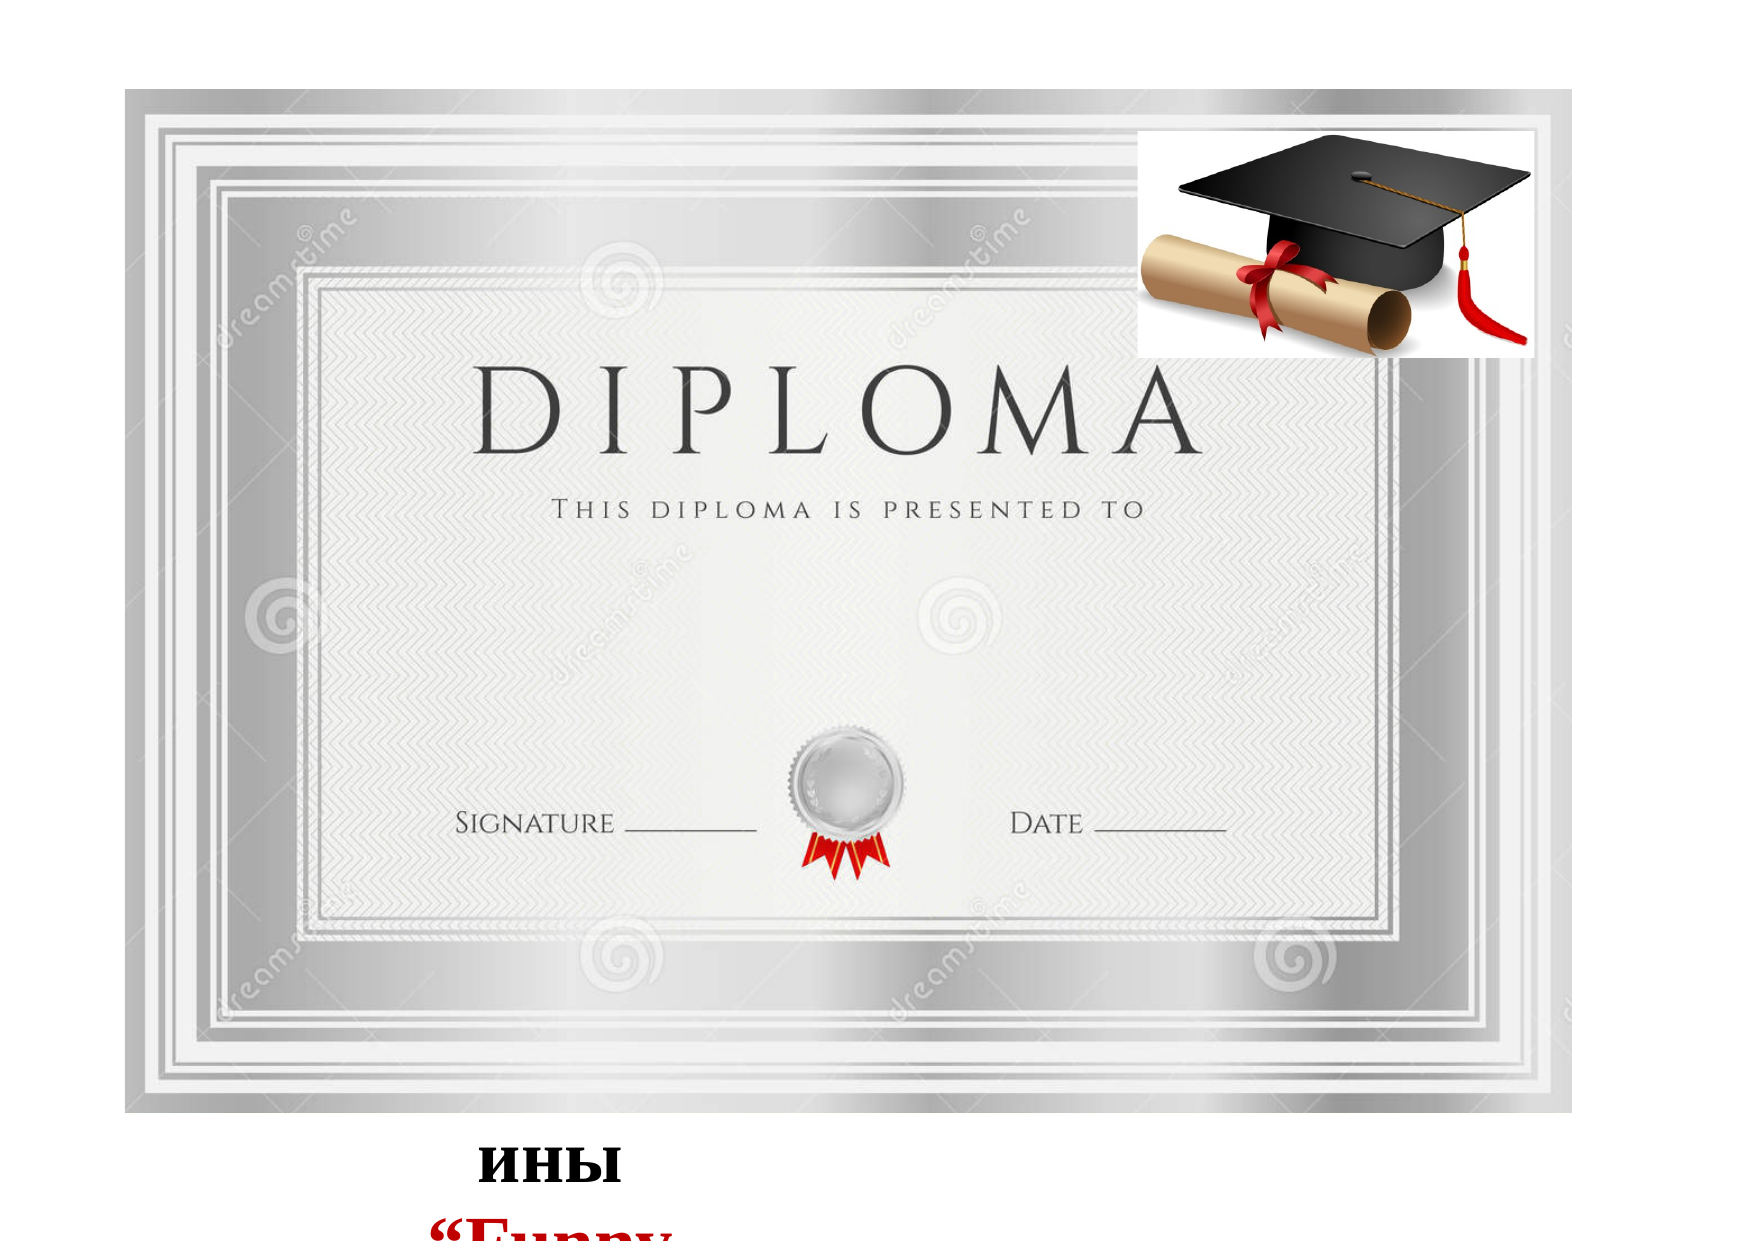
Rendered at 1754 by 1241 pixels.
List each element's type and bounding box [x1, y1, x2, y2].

picture [1137, 131, 1535, 358]
